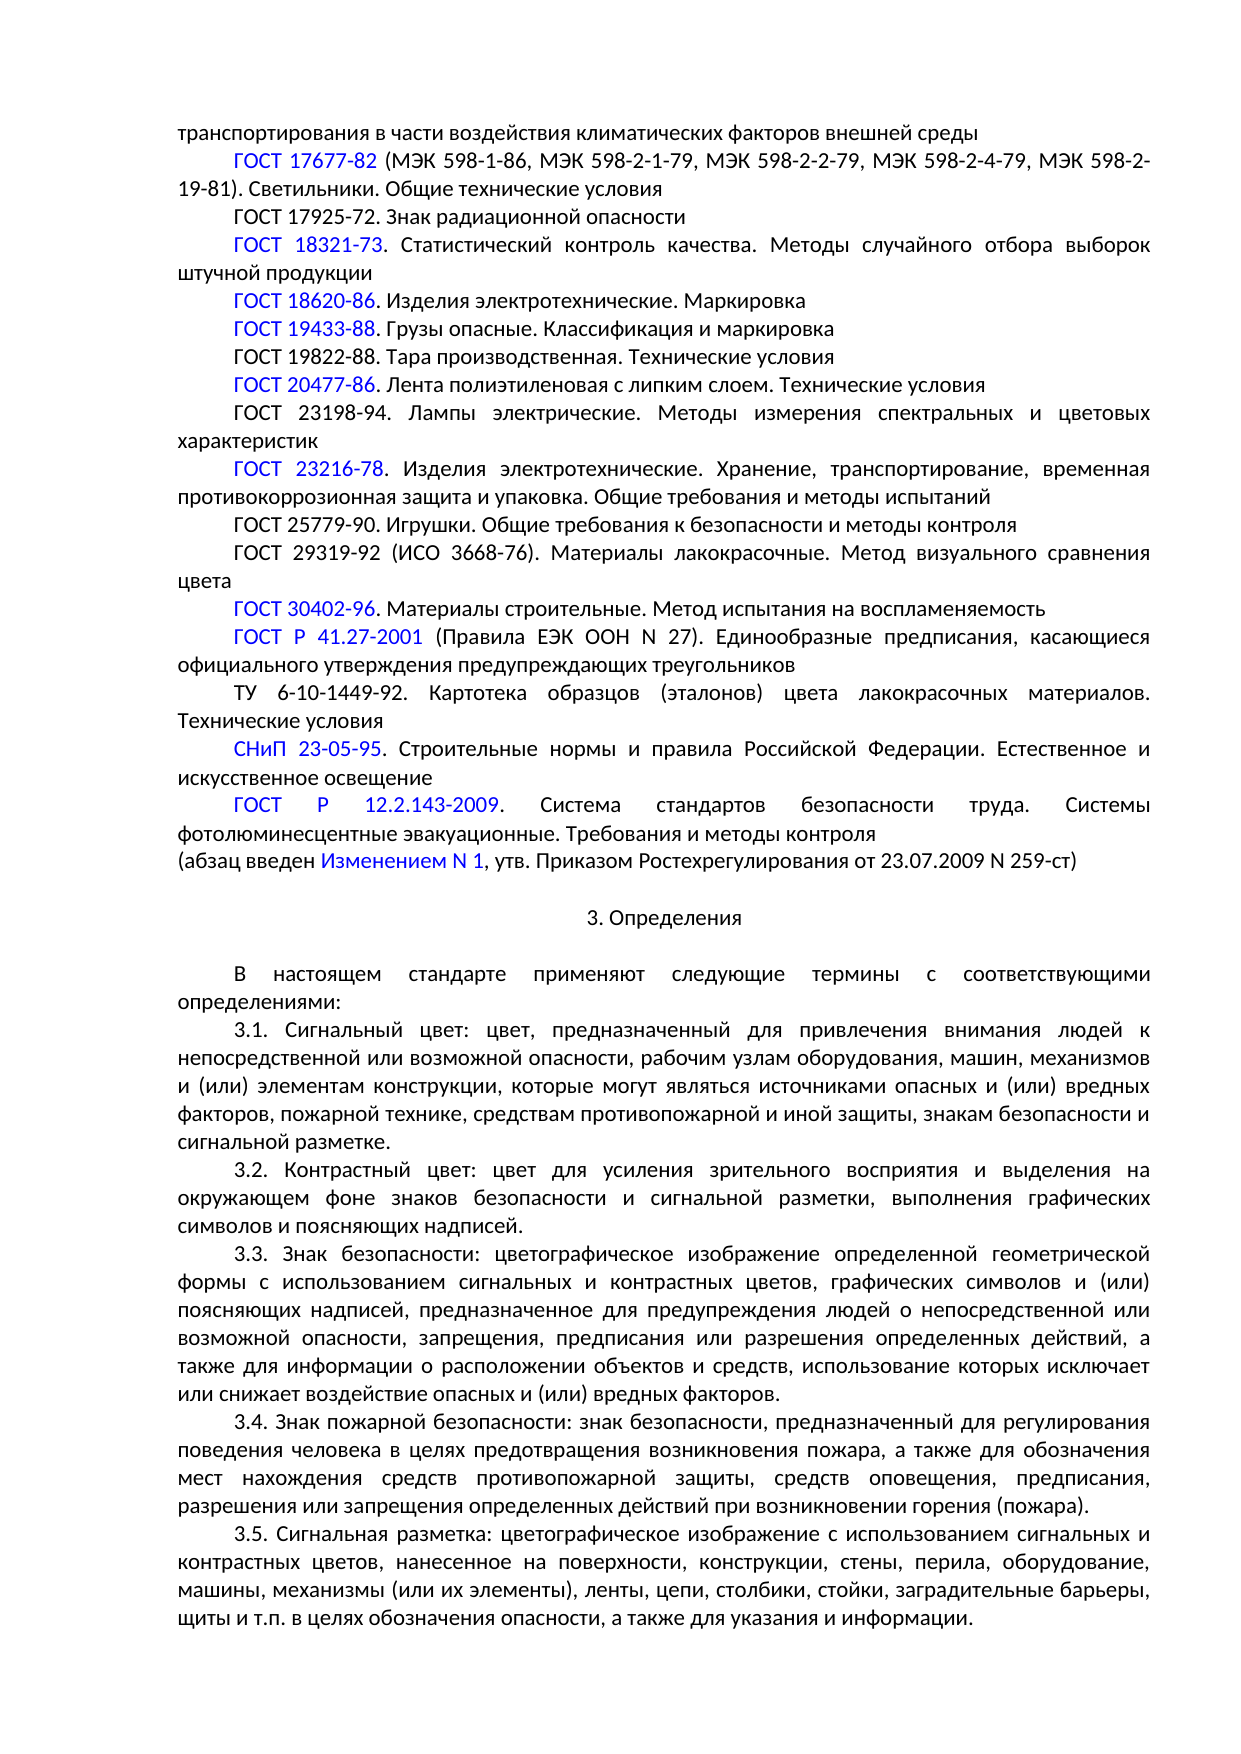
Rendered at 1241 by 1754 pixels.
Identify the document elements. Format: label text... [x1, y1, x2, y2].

text 3.1. Сигнальный цвет: цвет, предназначенный для привлечения внимания людей к непосредственной или возможной опасности, рабочим узлам оборудования, машин, механизмов и (или) элементам конструкции, которые могут являться источниками опасных и (или) вредных факторов, пожарной технике, средствам противопожарной и иной защиты, знакам безопасности и сигнальной разметке. [177, 1015, 1152, 1155]
text ГОСТ 17677-82 (МЭК 598-1-86, МЭК 598-2-1-79, МЭК 598-2-2-79, МЭК 598-2-4-79, МЭК 598-2-19-81). Светильники. Общие технические условия [177, 146, 1152, 202]
text 3.3. Знак безопасности: цветографическое изображение определенной геометрической формы с использованием сигнальных и контрастных цветов, графических символов и (или) поясняющих надписей, предназначенное для предупреждения людей о непосредственной или возможной опасности, запрещения, предписания или разрешения определенных действий, а также для информации о расположении объектов и средств, использование которых исключает или снижает воздействие опасных и (или) вредных факторов. [177, 1239, 1152, 1407]
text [177, 118, 1152, 146]
text 3. Определения [177, 903, 1152, 931]
text (абзац введен Изменением N 1, утв. Приказом Ростехрегулирования от 23.07.2009 N 259-ст) [177, 847, 1152, 875]
text 3.4. Знак пожарной безопасности: знак безопасности, предназначенный для регулирования поведения человека в целях предотвращения возникновения пожара, а также для обозначения мест нахождения средств противопожарной защиты, средств оповещения, предписания, разрешения или запрещения определенных действий при возникновении горения (пожара). [177, 1407, 1152, 1519]
text ГОСТ 23216-78. Изделия электротехнические. Хранение, транспортирование, временная противокоррозионная защита и упаковка. Общие требования и методы испытаний [177, 454, 1152, 510]
text 3.5. Сигнальная разметка: цветографическое изображение с использованием сигнальных и контрастных цветов, нанесенное на поверхности, конструкции, стены, перила, оборудование, машины, механизмы (или их элементы), ленты, цепи, столбики, стойки, заградительные барьеры, щиты и т.п. в целях обозначения опасности, а также для указания и информации. [177, 1519, 1152, 1631]
text ГОСТ 25779-90. Игрушки. Общие требования к безопасности и методы контроля [177, 510, 1152, 538]
text ГОСТ 29319-92 (ИСО 3668-76). Материалы лакокрасочные. Метод визуального сравнения цвета [177, 538, 1152, 594]
text ГОСТ 23198-94. Лампы электрические. Методы измерения спектральных и цветовых характеристик [177, 398, 1152, 454]
text ГОСТ 19433-88. Грузы опасные. Классификация и маркировка [177, 314, 1152, 342]
text ТУ 6-10-1449-92. Картотека образцов (эталонов) цвета лакокрасочных материалов. Технические условия [177, 678, 1152, 734]
text ГОСТ 20477-86. Лента полиэтиленовая с липким слоем. Технические условия [177, 370, 1152, 398]
text СНиП 23-05-95. Строительные нормы и правила Российской Федерации. Естественное и искусственное освещение [177, 734, 1152, 791]
text ГОСТ 19822-88. Тара производственная. Технические условия [177, 342, 1152, 370]
text ГОСТ 18620-86. Изделия электротехнические. Маркировка [177, 286, 1152, 314]
text ГОСТ 18321-73. Статистический контроль качества. Методы случайного отбора выборок штучной продукции [177, 230, 1152, 286]
text ГОСТ Р 41.27-2001 (Правила ЕЭК ООН N 27). Единообразные предписания, касающиеся официального утверждения предупреждающих треугольников [177, 622, 1152, 678]
text В настоящем стандарте применяют следующие термины с соответствующими определениями: [177, 959, 1152, 1015]
text 3.2. Контрастный цвет: цвет для усиления зрительного восприятия и выделения на окружающем фоне знаков безопасности и сигнальной разметки, выполнения графических символов и поясняющих надписей. [177, 1155, 1152, 1239]
text ГОСТ 30402-96. Материалы строительные. Метод испытания на воспламеняемость [177, 594, 1152, 622]
text ГОСТ 17925-72. Знак радиационной опасности [177, 202, 1152, 230]
text ГОСТ Р 12.2.143-2009. Система стандартов безопасности труда. Системы фотолюминесцентные эвакуационные. Требования и методы контроля [177, 791, 1152, 847]
